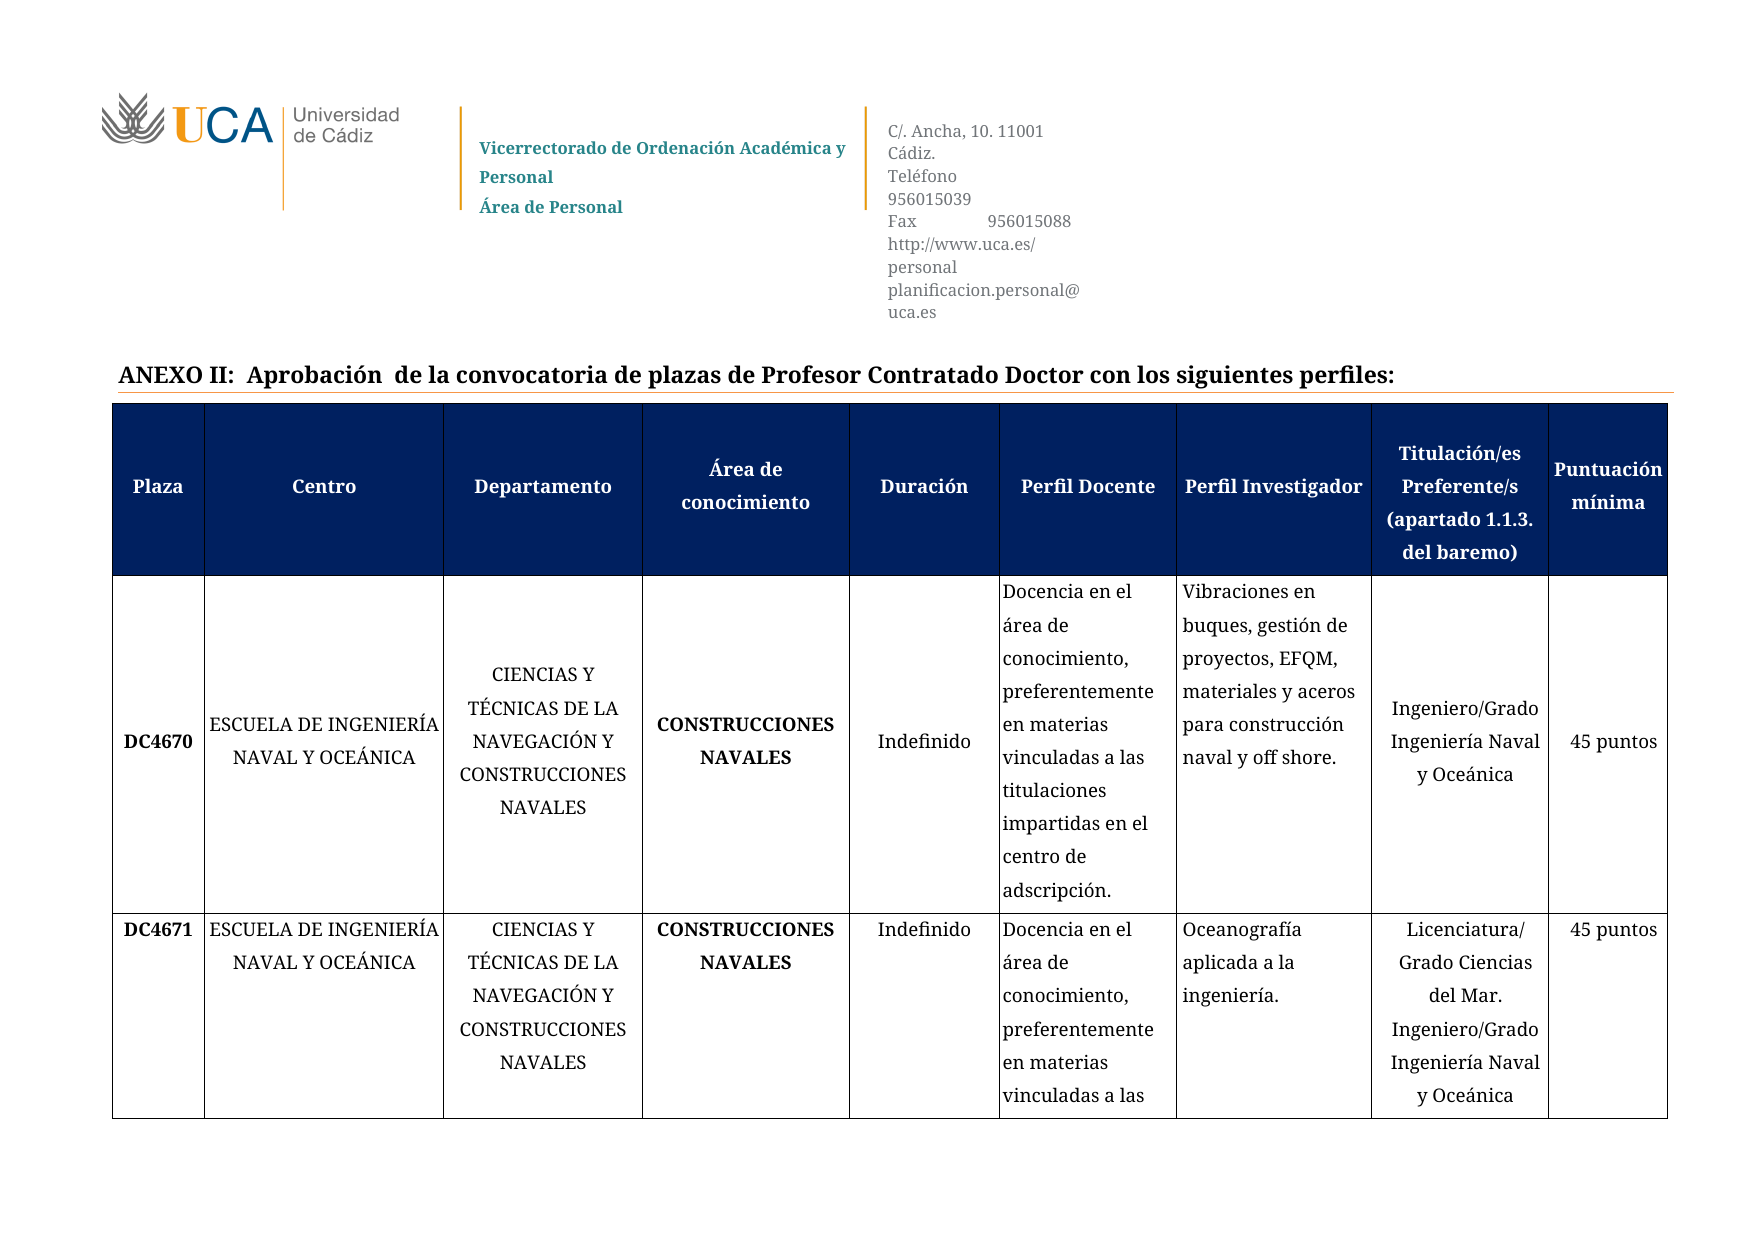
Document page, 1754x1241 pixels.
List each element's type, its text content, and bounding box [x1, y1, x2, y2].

table_header Área de conocimiento [643, 404, 849, 575]
table_cell 45 puntos [1549, 914, 1667, 1118]
table_cell Licenciatura/Grado Ciencias del Mar. Ingeniero/Grado Ingeniería Naval y Oceánica [1372, 914, 1548, 1118]
picture [458, 73, 465, 229]
table_cell CONSTRUCCIONES NAVALES [643, 914, 849, 1118]
table_header Departamento [444, 404, 642, 575]
picture [81, 73, 419, 229]
table_cell CIENCIAS Y TÉCNICAS DE LA NAVEGACIÓN Y CONSTRUCCIONES NAVALES [444, 914, 642, 1118]
table_cell ESCUELA DE INGENIERÍA NAVAL Y OCEÁNICA [205, 576, 443, 912]
table_cell Indefinido [850, 914, 999, 1118]
table_cell Docencia en el área de conocimiento, preferentemente en materias vinculadas a las titulaciones impartidas en el centro de adscripción. [1000, 576, 1176, 912]
table_header Titulación/es Preferente/s (apartado 1.1.3. del baremo) [1372, 404, 1548, 575]
picture [863, 73, 870, 229]
text ANEXO II: Aprobación de la convocatoria de plazas de Profesor Contratado Doctor con los siguientes perfiles: [118, 359, 1674, 392]
table_cell 45 puntos [1549, 576, 1667, 912]
table_header Perfil Investigador [1177, 404, 1371, 575]
table_cell Docencia en el área de conocimiento, preferentemente en materias vinculadas a las titulaciones impartidas en el centro de adscripción. [1000, 914, 1176, 1118]
table_header Centro [205, 404, 443, 575]
table_header Puntuación mínima [1549, 404, 1667, 575]
table_cell ESCUELA DE INGENIERÍA NAVAL Y OCEÁNICA [205, 914, 443, 1118]
table_cell Indefinido [850, 576, 999, 912]
table_header Perfil Docente [1000, 404, 1176, 575]
table_cell Vibraciones en buques, gestión de proyectos, EFQM, materiales y aceros para construcción naval y off shore. [1177, 576, 1371, 912]
table_cell Oceanografía aplicada a la ingeniería. [1177, 914, 1371, 1118]
table_header Plaza [113, 404, 204, 575]
table_cell Ingeniero/Grado Ingeniería Naval y Oceánica [1372, 576, 1548, 912]
table_cell DC4671 [113, 914, 204, 1118]
table_cell CONSTRUCCIONES NAVALES [643, 576, 849, 912]
table_cell DC4670 [113, 576, 204, 912]
table_header Duración [850, 404, 999, 575]
table_cell CIENCIAS Y TÉCNICAS DE LA NAVEGACIÓN Y CONSTRUCCIONES NAVALES [444, 576, 642, 912]
